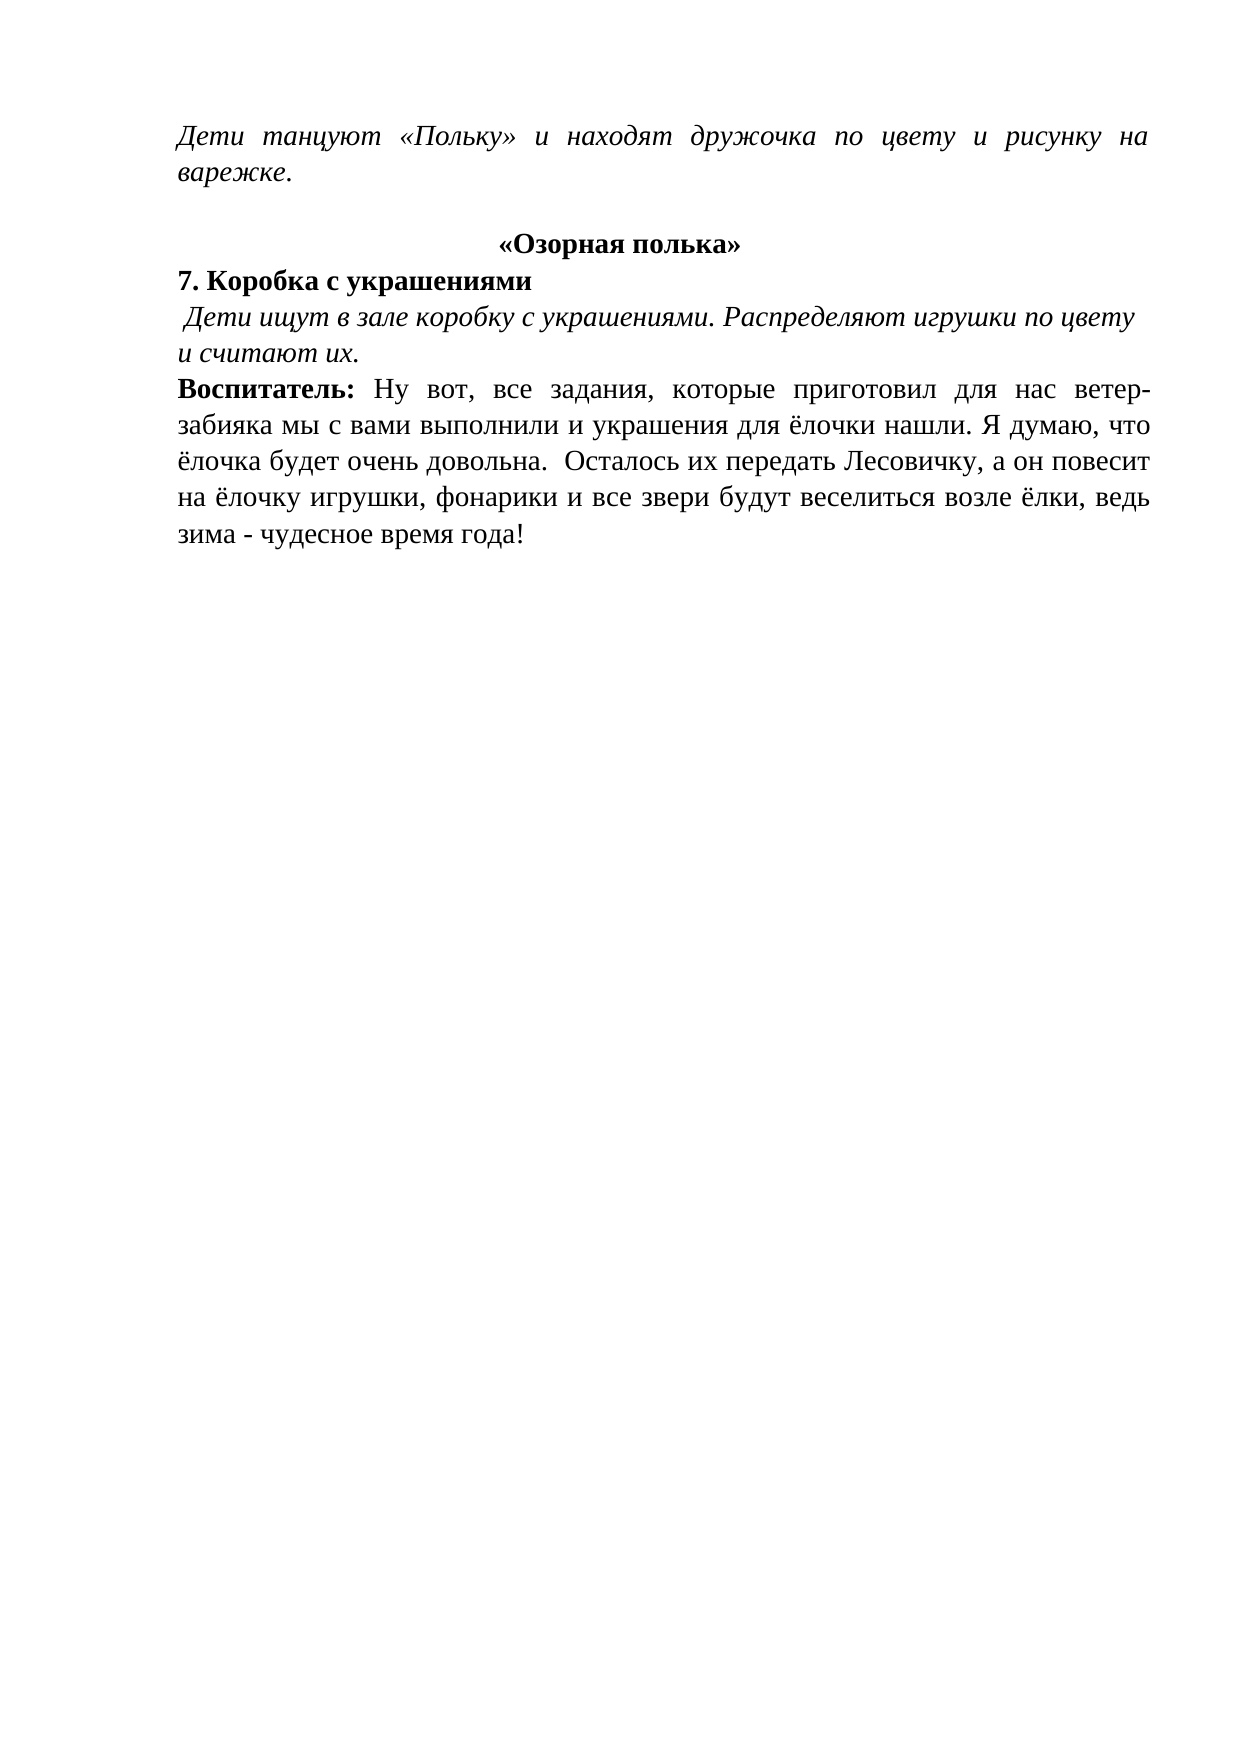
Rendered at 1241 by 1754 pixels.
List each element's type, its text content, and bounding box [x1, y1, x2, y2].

text Дети танцуют «Польку» и находят дружочка по цвету и рисунку на варежке. [177, 118, 1152, 188]
text «Озорная полька» [177, 227, 1152, 260]
text Дети ищут в зале коробку с украшениями. Распределяют игрушки по цвету и считают их. [177, 299, 1152, 368]
text 7. Коробка с украшениями [177, 263, 1152, 296]
text Воспитатель: Ну вот, все задания, которые приготовил для нас ветер-забияка мы с вами выполнили и украшения для ёлочки нашли. Я думаю, что ёлочка будет очень довольна. Осталось их передать Лесовичку, а он повесит на ёлочку игрушки, фонарики и все звери будут веселиться возле ёлки, ведь зима - чудесное время года! [177, 371, 1152, 549]
